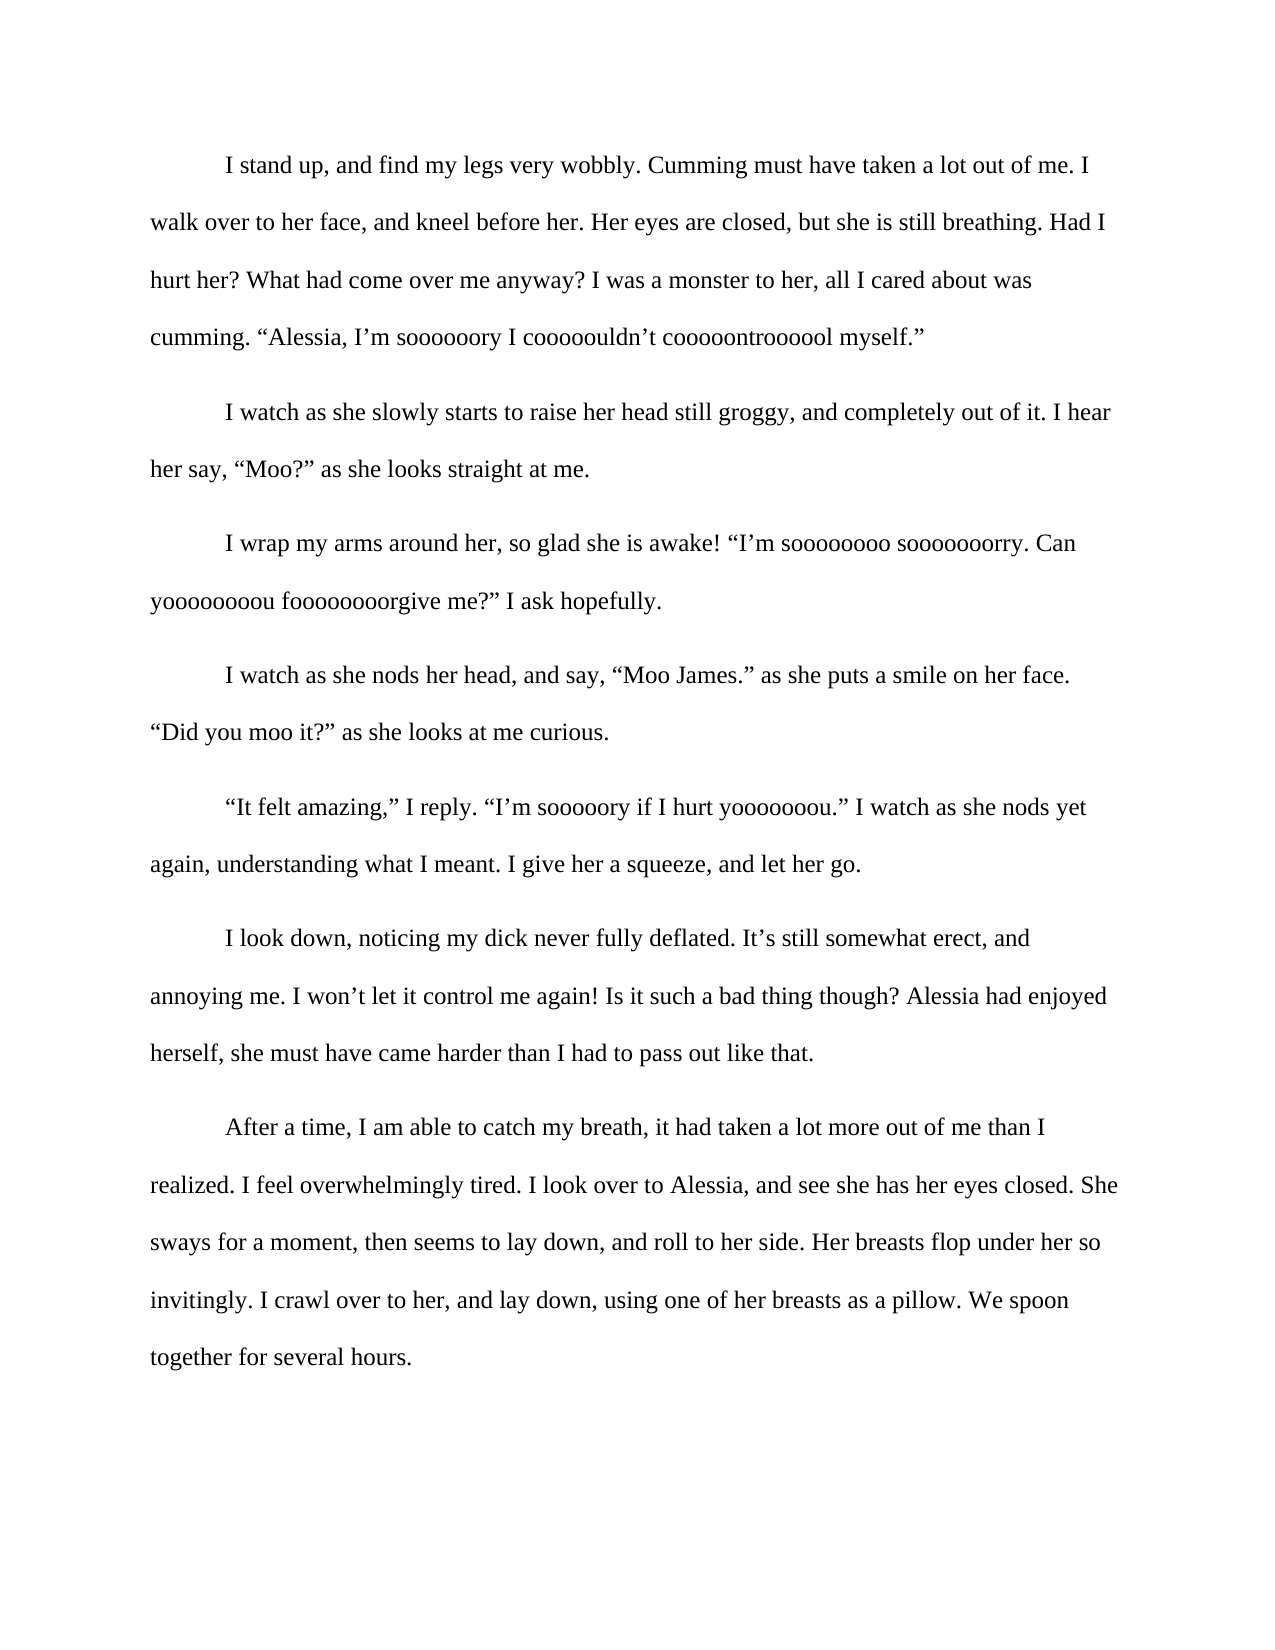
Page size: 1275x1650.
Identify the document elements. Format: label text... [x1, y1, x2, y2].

text I stand up, and find my legs very wobbly. Cumming must have taken a lot out of me. I walk over to her face, and kneel before her. Her eyes are closed, but she is still breathing. Had I hurt her? What had come over me anyway? I was a monster to her, all I cared about was cumming. “Alessia, I’m soooooory I cooooouldn’t cooooontroooool myself.” [150, 150, 1125, 351]
text I look down, noticing my dick never fully deflated. It’s still somewhat erect, and annoying me. I won’t let it control me again! Is it such a bad thing though? Alessia had enjoyed herself, she must have came harder than I had to pass out like that. [150, 923, 1125, 1067]
text After a time, I am able to catch my breath, it had taken a lot more out of me than I realized. I feel overwhelmingly tired. I look over to Alessia, and see she has her eyes closed. She sways for a moment, then seems to lay down, and roll to her side. Her breasts flop under her so invitingly. I crawl over to her, and lay down, using one of her breasts as a pillow. We spoon together for several hours. [150, 1112, 1125, 1371]
text I wrap my arms around her, so glad she is awake! “I’m soooooooo sooooooorry. Can yoooooooou foooooooorgive me?” I ask hopefully. [150, 528, 1125, 614]
text I watch as she slowly starts to raise her head still groggy, and completely out of it. I hear her say, “Moo?” as she looks straight at me. [150, 397, 1125, 483]
text I watch as she nods her head, and say, “Moo James.” as she puts a smile on her face. “Did you moo it?” as she looks at me curious. [150, 660, 1125, 746]
text “It felt amazing,” I reply. “I’m sooooory if I hurt yooooooou.” I watch as she nods yet again, understanding what I meant. I give her a squeeze, and let her go. [150, 792, 1125, 878]
